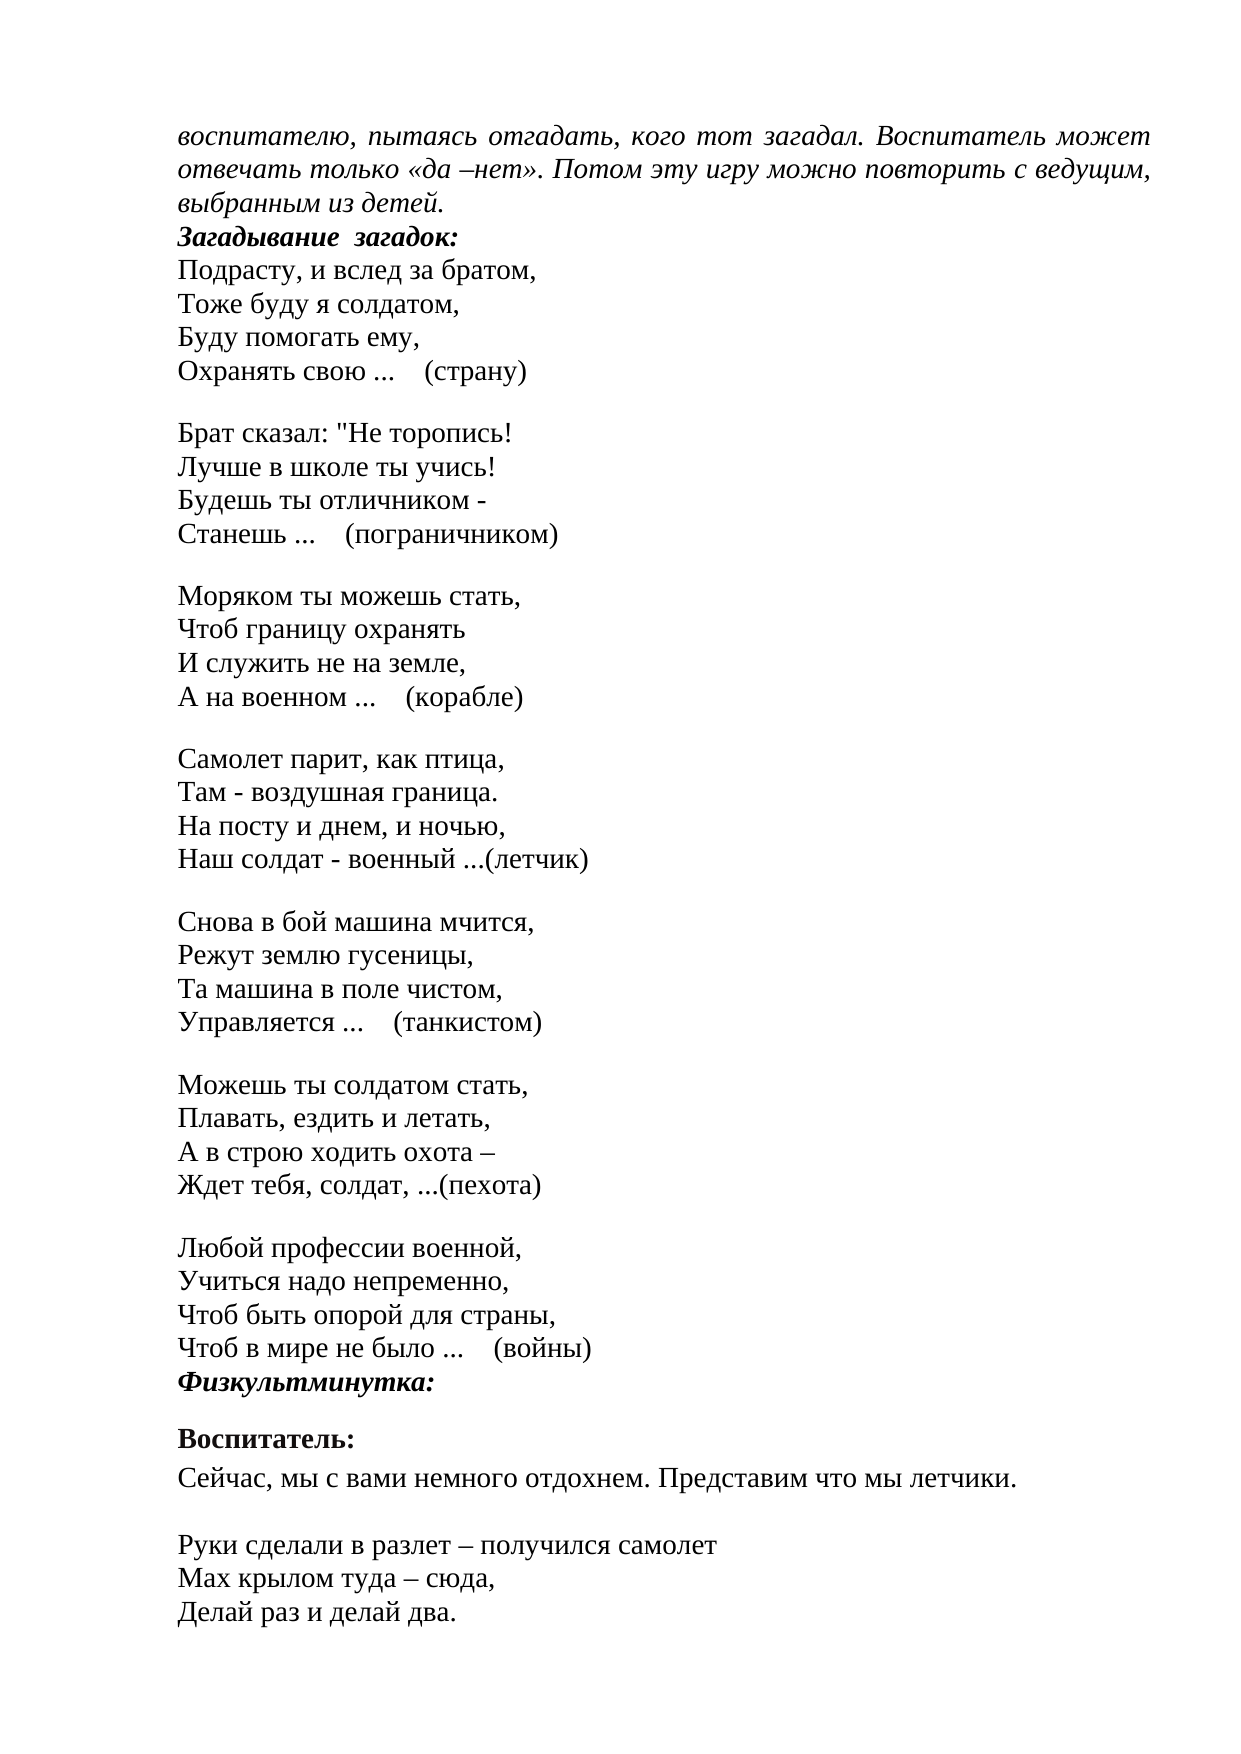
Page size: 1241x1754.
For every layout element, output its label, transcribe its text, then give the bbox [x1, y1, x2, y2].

text Самолет парит, как птица, Там - воздушная граница. На посту и днем, и ночью, Наш солдат - военный ...(летчик) [177, 741, 1152, 904]
text Можешь ты солдатом стать, Плавать, ездить и летать, А в строю ходить охота – [177, 1067, 1152, 1167]
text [177, 1527, 1152, 1627]
text Любой профессии военной, Учиться надо непременно, Чтоб быть опорой для страны, Чтоб в мире не было ... (войны) [177, 1230, 1152, 1364]
text Брат сказал: "Не торопись! Лучше в школе ты учись! Будешь ты отличником - Станешь ... (пограничником) [177, 415, 1152, 578]
text Моряком ты можешь стать, Чтоб границу охранять И служить не на земле, А на военном ... (корабле) [177, 578, 1152, 741]
text Снова в бой машина мчится, Режут землю гусеницы, Та машина в поле чистом, Управляется ... (танкистом) [177, 904, 1152, 1067]
text Загадывание загадок: Подрасту, и вслед за братом, Тоже буду я солдатом, Буду помогать ему, Охранять свою ... (страну) [177, 219, 1152, 415]
text Ждет тебя, солдат, ...(пехота) [177, 1167, 1152, 1230]
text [177, 118, 1152, 219]
text Физкультминутка: Воспитатель: [177, 1364, 1152, 1460]
text Сейчас, мы с вами немного отдохнем. Представим что мы летчики. [177, 1460, 1152, 1493]
